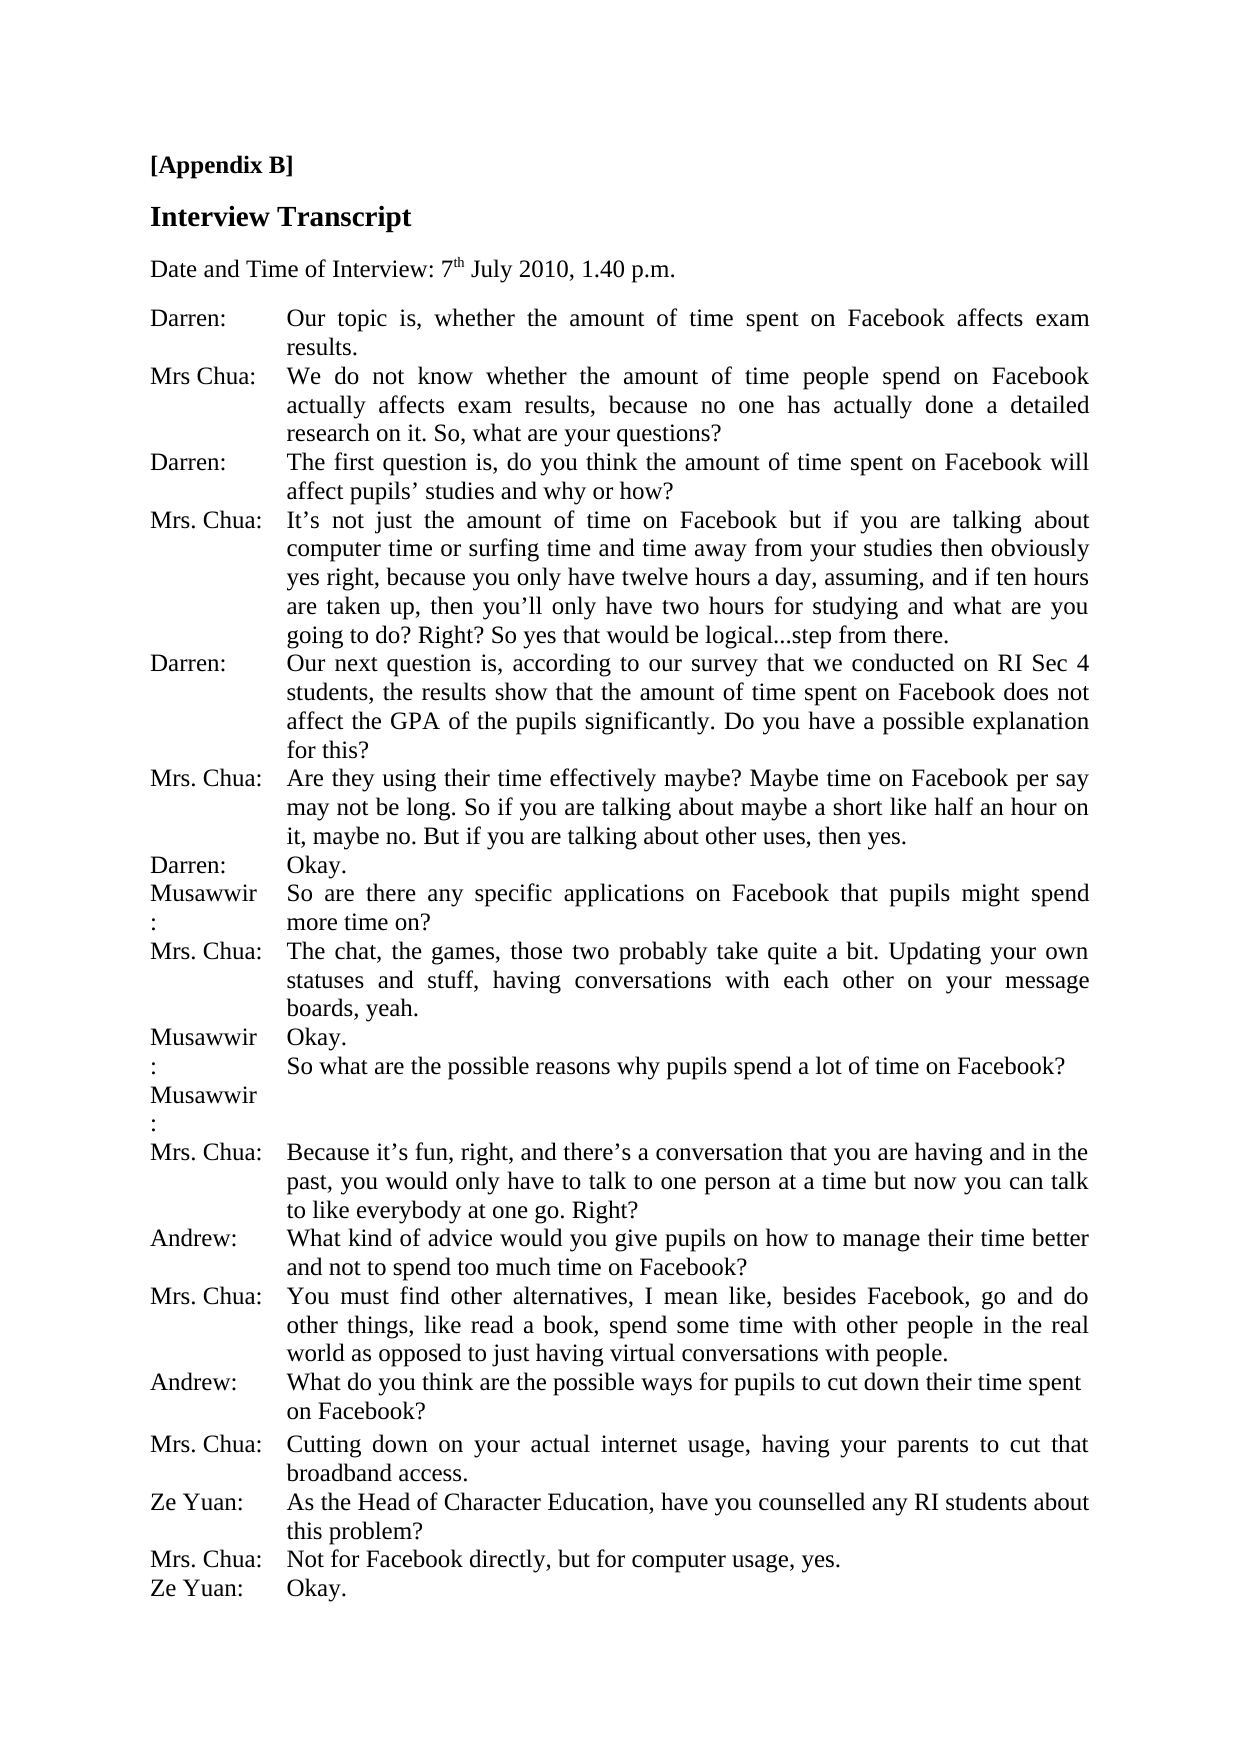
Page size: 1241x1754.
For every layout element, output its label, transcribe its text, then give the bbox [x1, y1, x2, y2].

table_cell What do you think are the possible ways for pupils to cut down their time spent on Facebook? [275, 1367, 1101, 1429]
table_cell The first question is, do you think the amount of time spent on Facebook will affect pupils’ studies and why or how? [275, 447, 1101, 505]
table_cell Musawwir: Musawwir: [139, 1022, 275, 1137]
table_header Darren: [139, 304, 275, 361]
table_cell Okay. So are there any specific applications on Facebook that pupils might spend more time on? [275, 850, 1101, 936]
table_cell We do not know whether the amount of time people spend on Facebook actually affects exam results, because no one has actually done a detailed research on it. So, what are your questions? [275, 361, 1101, 447]
table_cell Mrs. Chua: [139, 1281, 275, 1367]
table_cell Mrs. Chua: [139, 505, 275, 648]
table_cell Darren: [139, 649, 275, 763]
text [Appendix B] [150, 150, 1090, 179]
table_cell Are they using their time effectively maybe? Maybe time on Facebook per say may not be long. So if you are talking about maybe a short like half an hour on it, maybe no. But if you are talking about other uses, then yes. [275, 764, 1101, 850]
table_cell Ze Yuan: Ze Yuan: [139, 1573, 275, 1602]
table_cell Darren: [139, 447, 275, 505]
text Date and Time of Interview: 7th July 2010, 1.40 p.m. [150, 254, 1090, 283]
table_cell It’s not just the amount of time on Facebook but if you are talking about computer time or surfing time and time away from your studies then obviously yes right, because you only have twelve hours a day, assuming, and if ten hours are taken up, then you’ll only have two hours for studying and what are you going to do? Right? So yes that would be logical...step from there. [275, 505, 1101, 648]
table_cell Cutting down on your actual internet usage, having your parents to cut that broadband access. [275, 1430, 1101, 1487]
table_cell Mrs. Chua: [139, 764, 275, 850]
table_cell Not for Facebook directly, but for computer usage, yes. [275, 1545, 1101, 1573]
table_cell Ze Yuan: [139, 1487, 275, 1544]
table_header Our topic is, whether the amount of time spent on Facebook affects exam results. [275, 304, 1101, 361]
table_cell Mrs. Chua: [139, 1137, 275, 1223]
table_cell Mrs Chua: [139, 361, 275, 447]
table_cell Our next question is, according to our survey that we conducted on RI Sec 4 students, the results show that the amount of time spent on Facebook does not affect the GPA of the pupils significantly. Do you have a possible explanation for this? [275, 649, 1101, 763]
text Interview Transcript [150, 199, 1090, 233]
table_cell Mrs. Chua: [139, 936, 275, 1022]
table_cell As the Head of Character Education, have you counselled any RI students about this problem? [275, 1487, 1101, 1544]
table_cell The chat, the games, those two probably take quite a bit. Updating your own statuses and stuff, having conversations with each other on your message boards, yeah. [275, 936, 1101, 1022]
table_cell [275, 1573, 1101, 1602]
table_cell Because it’s fun, right, and there’s a conversation that you are having and in the past, you would only have to talk to one person at a time but now you can talk to like everybody at one go. Right? [275, 1137, 1101, 1223]
table_cell You must find other alternatives, I mean like, besides Facebook, go and do other things, like read a book, spend some time with other people in the real world as opposed to just having virtual conversations with people. [275, 1281, 1101, 1367]
table_cell Andrew: [139, 1224, 275, 1281]
table_cell Andrew: [139, 1367, 275, 1429]
table_cell Darren: Musawwir: [139, 850, 275, 936]
table_cell Mrs. Chua: [139, 1430, 275, 1487]
table_cell Mrs. Chua: [139, 1545, 275, 1573]
table_cell What kind of advice would you give pupils on how to manage their time better and not to spend too much time on Facebook? [275, 1224, 1101, 1281]
table_cell Okay. So what are the possible reasons why pupils spend a lot of time on Facebook? [275, 1022, 1101, 1137]
